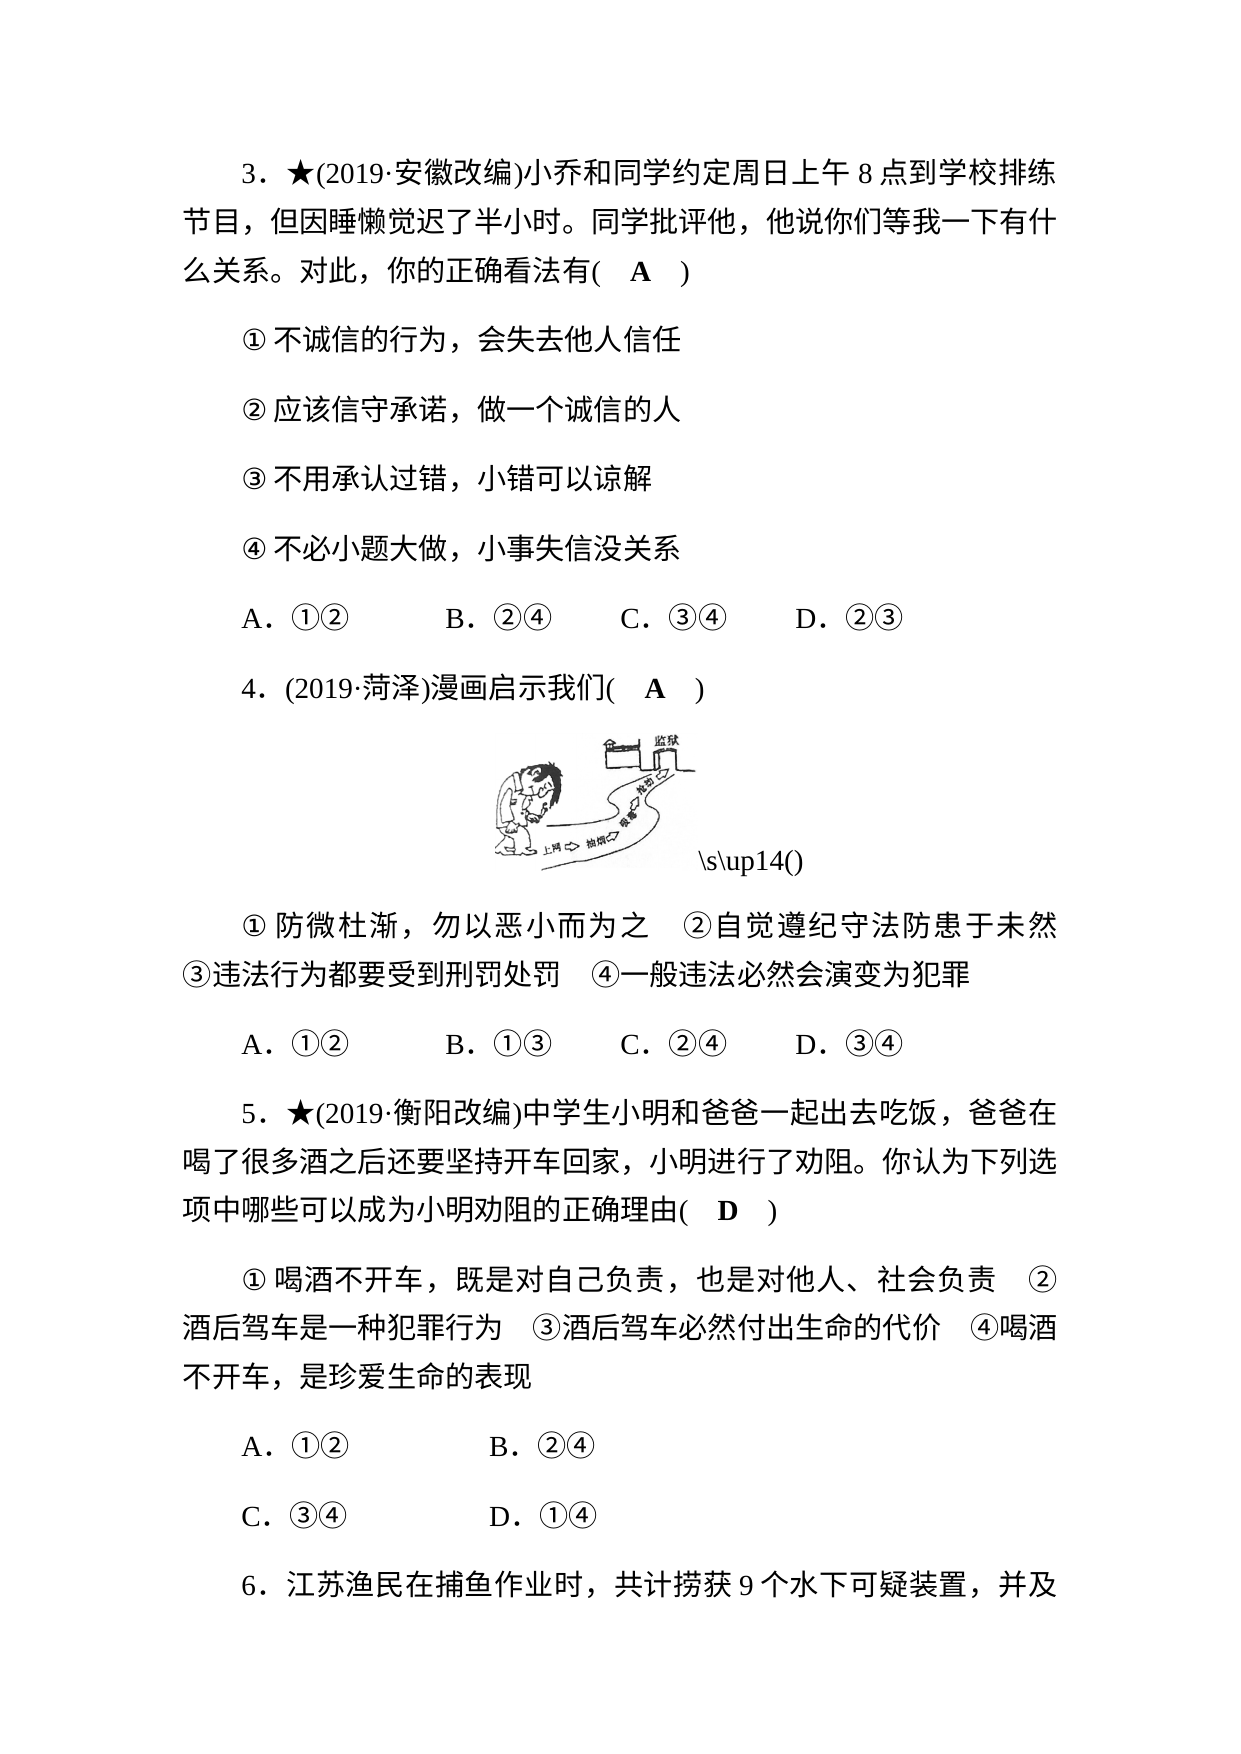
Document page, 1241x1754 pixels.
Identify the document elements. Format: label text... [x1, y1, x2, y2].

text ①喝酒不开车，既是对自己负责，也是对他人、社会负责 ②酒后驾车是一种犯罪行为 ③酒后驾车必然付出生命的代价 ④喝酒不开车，是珍爱生命的表现 [183, 1256, 1058, 1396]
text 3．★(2019·安徽改编)小乔和同学约定周日上午8点到学校排练节目，但因睡懒觉迟了半小时。同学批评他，他说你们等我一下有什么关系。对此，你的正确看法有( A ) [183, 150, 1058, 289]
text A．①② B．②④ C．③④ D．②③ [183, 595, 1058, 637]
text A．①② B．①③ C．②④ D．③④ [183, 1020, 1058, 1063]
picture [495, 733, 698, 871]
text ①不诚信的行为，会失去他人信任 [183, 316, 1058, 359]
text ④不必小题大做，小事失信没关系 [183, 525, 1058, 568]
text A．①② B．②④ [183, 1423, 1058, 1465]
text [183, 1562, 1058, 1604]
text ②应该信守承诺，做一个诚信的人 [183, 386, 1058, 428]
text 4．(2019·菏泽)漫画启示我们( A ) [183, 664, 1058, 706]
text C．③④ D．①④ [183, 1492, 1058, 1534]
text 5．★(2019·衡阳改编)中学生小明和爸爸一起出去吃饭，爸爸在喝了很多酒之后还要坚持开车回家，小明进行了劝阻。你认为下列选项中哪些可以成为小明劝阻的正确理由( D ) [183, 1090, 1058, 1229]
text ①防微杜渐，勿以恶小而为之 ②自觉遵纪守法防患于未然 ③违法行为都要受到刑罚处罚 ④一般违法必然会演变为犯罪 [183, 902, 1058, 993]
text ③不用承认过错，小错可以谅解 [183, 456, 1058, 498]
